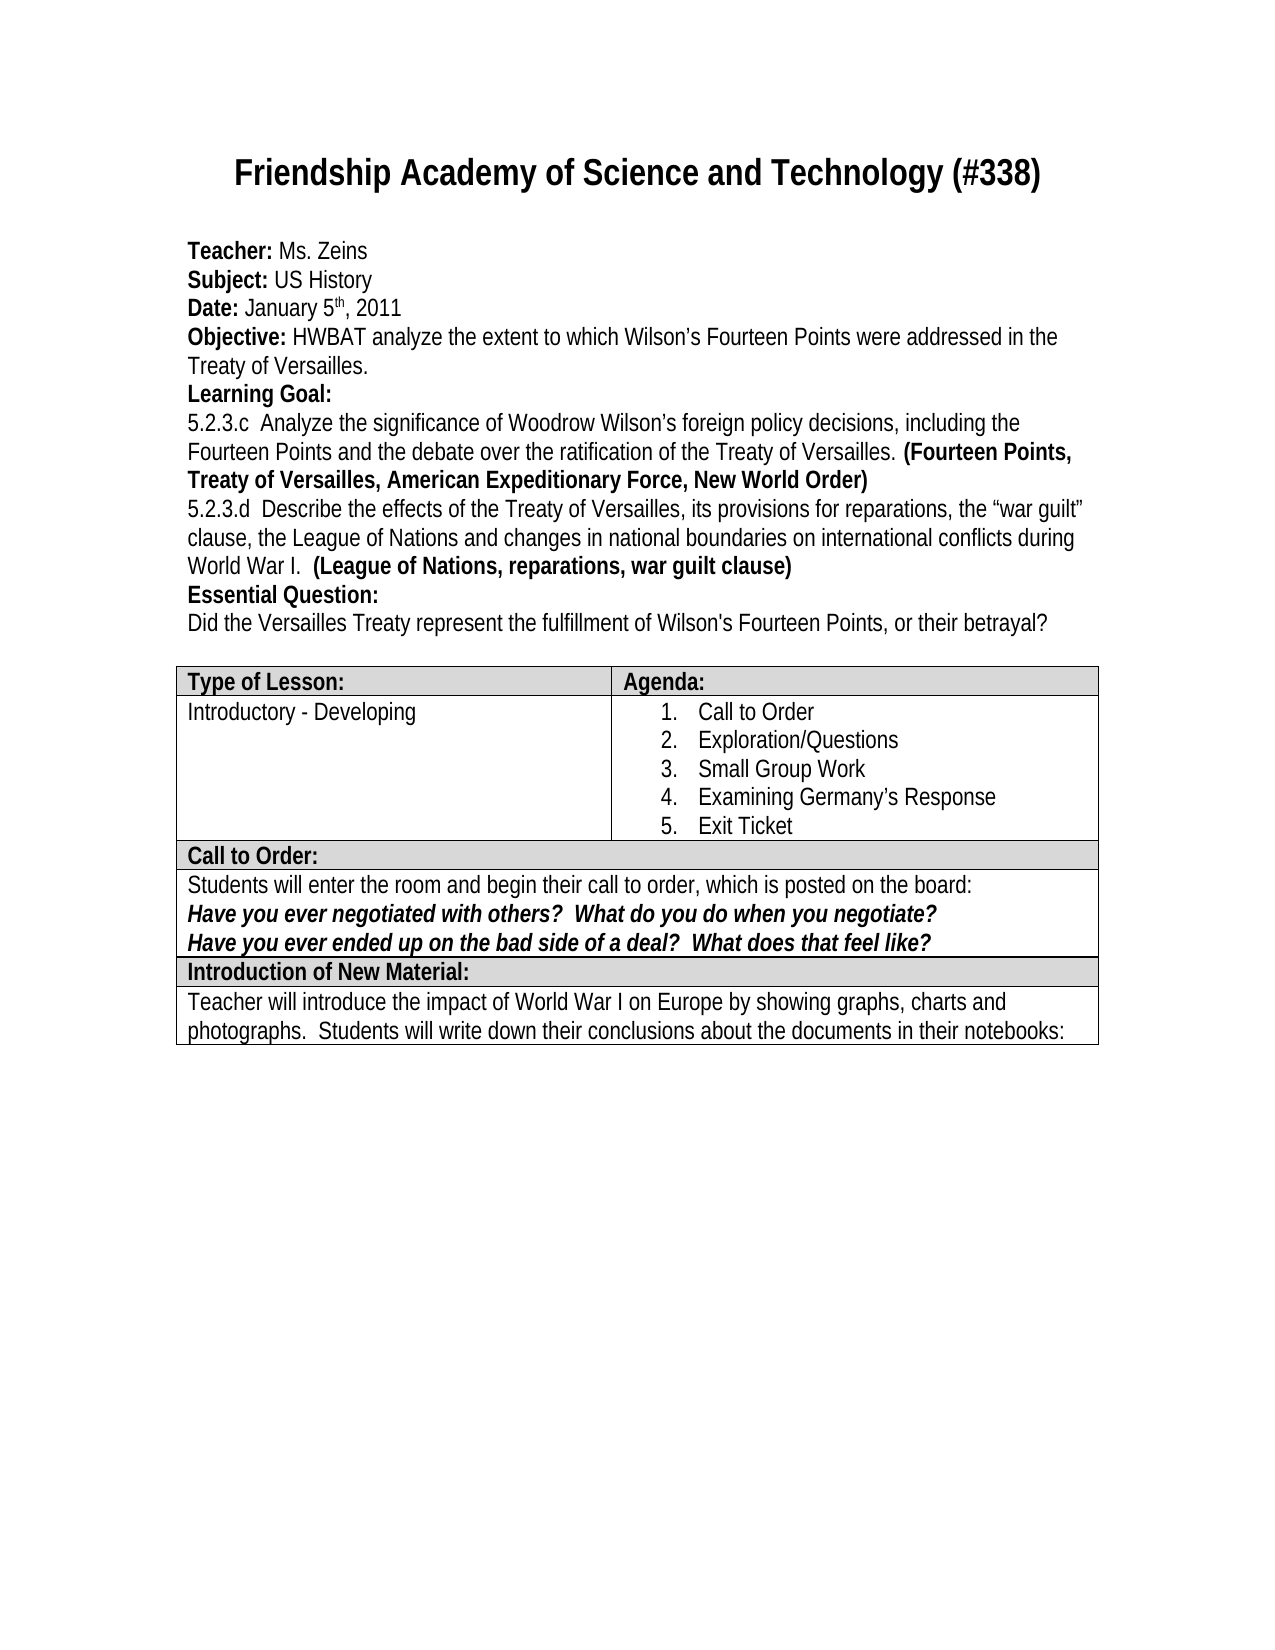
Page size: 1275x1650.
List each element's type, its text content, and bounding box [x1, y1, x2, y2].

text Essential Question: [187, 580, 1087, 608]
text 5.2.3.d Describe the effects of the Treaty of Versailles, its provisions for reparations, the “war guilt” clause, the League of Nations and changes in national boundaries on international conflicts during World War I. (League of Nations, reparations, war guilt clause) [187, 494, 1087, 580]
text 5.2.3.c Analyze the significance of Woodrow Wilson’s foreign policy decisions, including the Fourteen Points and the debate over the ratification of the Treaty of Versailles. (Fourteen Points, Treaty of Versailles, American Expeditionary Force, New World Order) [187, 408, 1087, 494]
text Date: January 5th, 2011 [187, 293, 1087, 322]
text Subject: US History [187, 265, 1087, 293]
table_cell Introductory - Developing [177, 696, 611, 840]
text Did the Versailles Treaty represent the fulfillment of Wilson's Fourteen Points, or their betrayal? [187, 608, 1087, 637]
table_header Type of Lesson: [177, 667, 611, 695]
table_cell Introduction of New Material: [177, 958, 1098, 986]
text Teacher: Ms. Zeins [187, 236, 1087, 265]
text Friendship Academy of Science and Technology (#338) [187, 150, 1087, 193]
table_cell Call to Order Exploration/Questions Small Group Work Examining Germany’s Response Exit Ticket [612, 696, 1098, 840]
text Learning Goal: [187, 379, 1087, 408]
table_cell Students will enter the room and begin their call to order, which is posted on the board: Have you ever negotiated with others? What do you do when you negotiate? Have you ever ended up on the bad side of a deal? What does that feel like? [177, 870, 1098, 956]
table_cell Call to Order: [177, 841, 1098, 869]
table_header Agenda: [612, 667, 1098, 695]
text Objective: HWBAT analyze the extent to which Wilson’s Fourteen Points were addressed in the Treaty of Versailles. [187, 322, 1087, 379]
